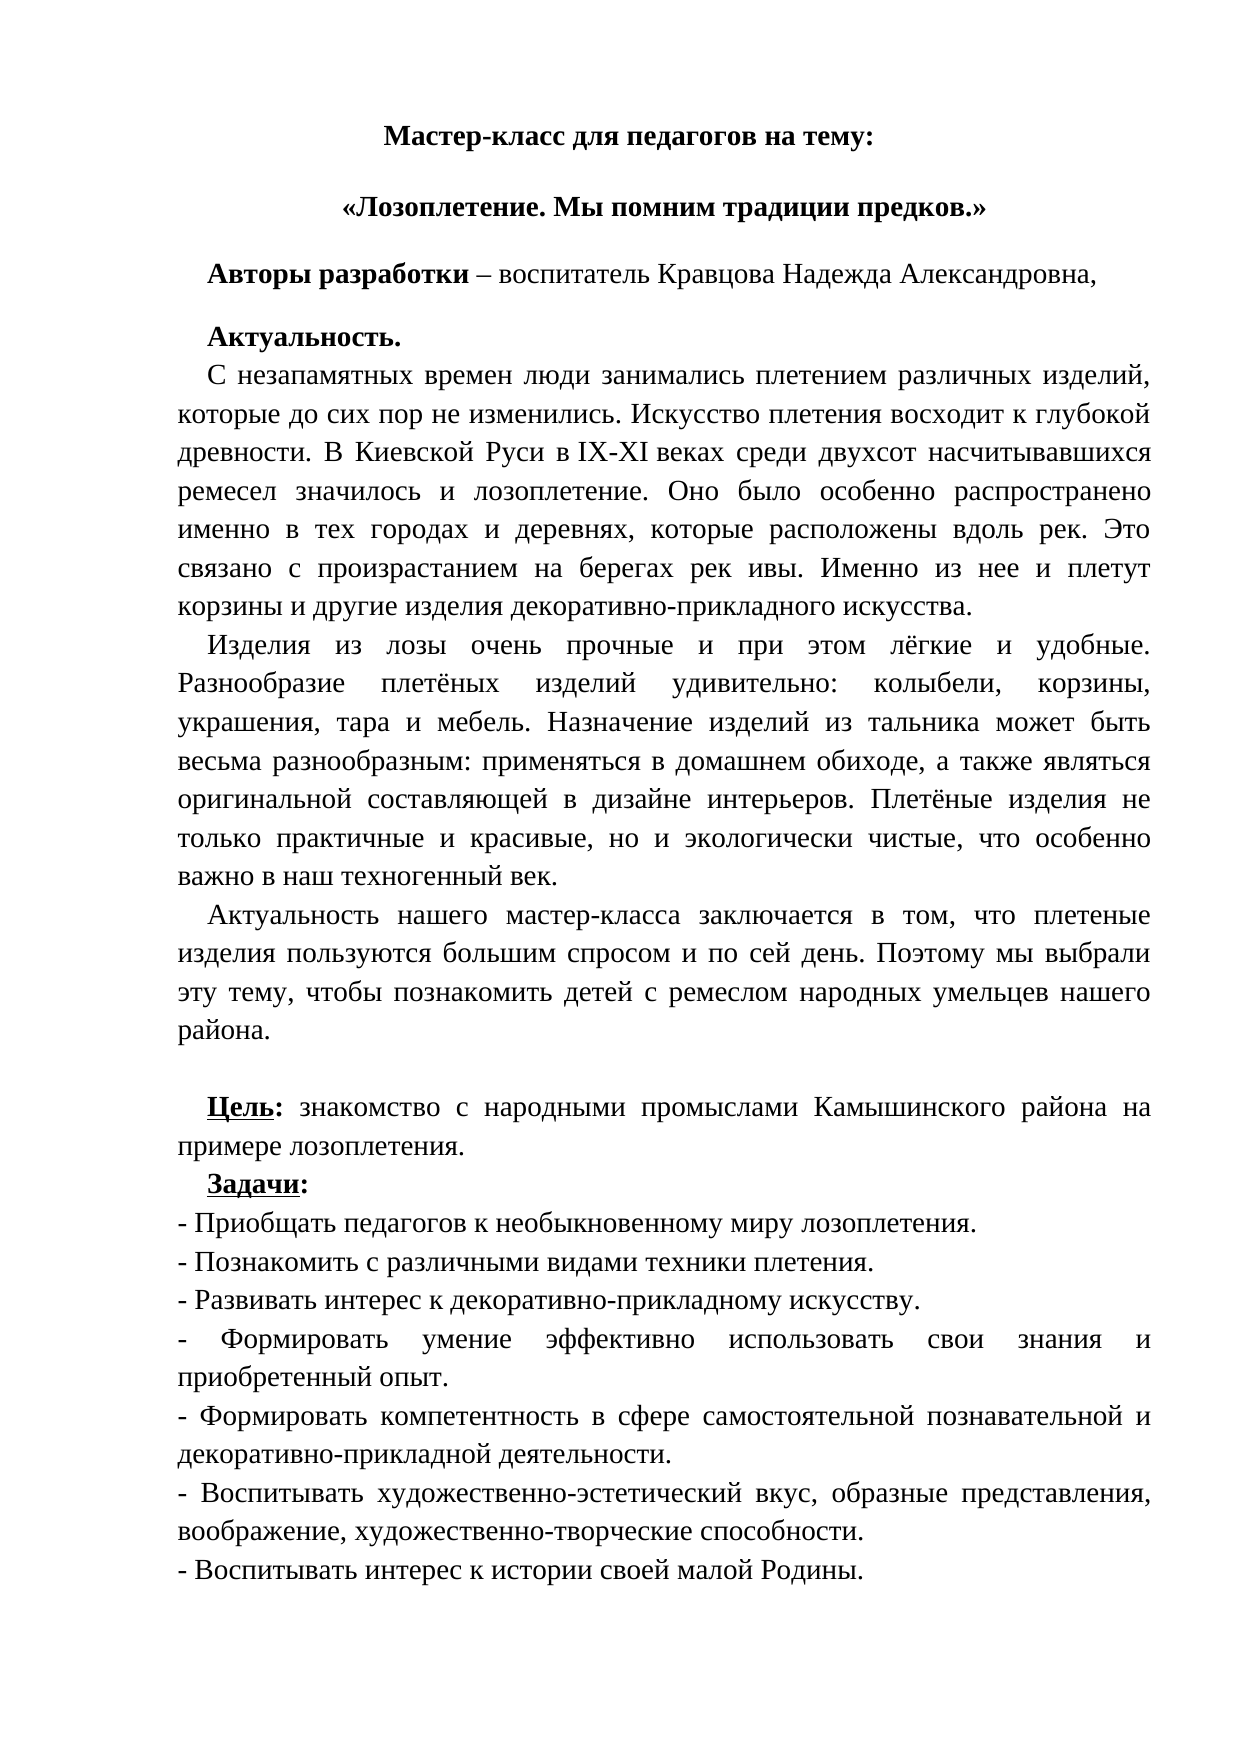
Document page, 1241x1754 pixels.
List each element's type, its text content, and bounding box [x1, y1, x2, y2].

text - Формировать компетентность в сфере самостоятельной познавательной и декоративно-прикладной деятельности. [177, 1398, 1152, 1470]
text Задачи: [177, 1167, 1152, 1200]
text Актуальность нашего мастер-класса заключается в том, что плетеные изделия пользуются большим спросом и по сей день. Поэтому мы выбрали эту тему, чтобы познакомить детей с ремеслом народных умельцев нашего района. [177, 897, 1152, 1046]
text - Познакомить с различными видами техники плетения. [177, 1244, 1152, 1277]
text Цель: знакомство с народными промыслами Камышинского района на примере лозоплетения. [177, 1089, 1152, 1162]
text - Формировать умение эффективно использовать свои знания и приобретенный опыт. [177, 1321, 1152, 1393]
text Авторы разработки – воспитатель Кравцова Надежда Александровна, [177, 256, 1152, 290]
text Актуальность. [177, 319, 1152, 352]
text - Воспитывать интерес к истории своей малой Родины. [177, 1552, 1152, 1586]
text С незапамятных времен люди занимались плетением различных изделий, которые до сих пор не изменились. Искусство плетения восходит к глубокой древности. В Киевской Руси в IX-XI веках среди двухсот насчитывавшихся ремесел значилось и лозоплетение. Оно было особенно распространено именно в тех городах и деревнях, которые расположены вдоль рек. Это связано с произрастанием на берегах рек ивы. Именно из нее и плетут корзины и другие изделия декоративно-прикладного искусства. [177, 357, 1152, 622]
text - Воспитывать художественно-эстетический вкус, образные представления, воображение, художественно-творческие способности. [177, 1475, 1152, 1547]
text - Развивать интерес к декоративно-прикладному искусству. [177, 1282, 1152, 1316]
text Мастер-класс для педагогов на тему: [177, 118, 1081, 152]
text «Лозоплетение. Мы помним традиции предков.» [177, 189, 1152, 223]
text Изделия из лозы очень прочные и при этом лёгкие и удобные. Разнообразие плетёных изделий удивительно: колыбели, корзины, украшения, тара и мебель. Назначение изделий из тальника может быть весьма разнообразным: применяться в домашнем обиходе, а также являться оригинальной составляющей в дизайне интерьеров. Плетёные изделия не только практичные и красивые, но и экологически чистые, что особенно важно в наш техногенный век. [177, 627, 1152, 892]
text - Приобщать педагогов к необыкновенному миру лозоплетения. [177, 1205, 1152, 1239]
